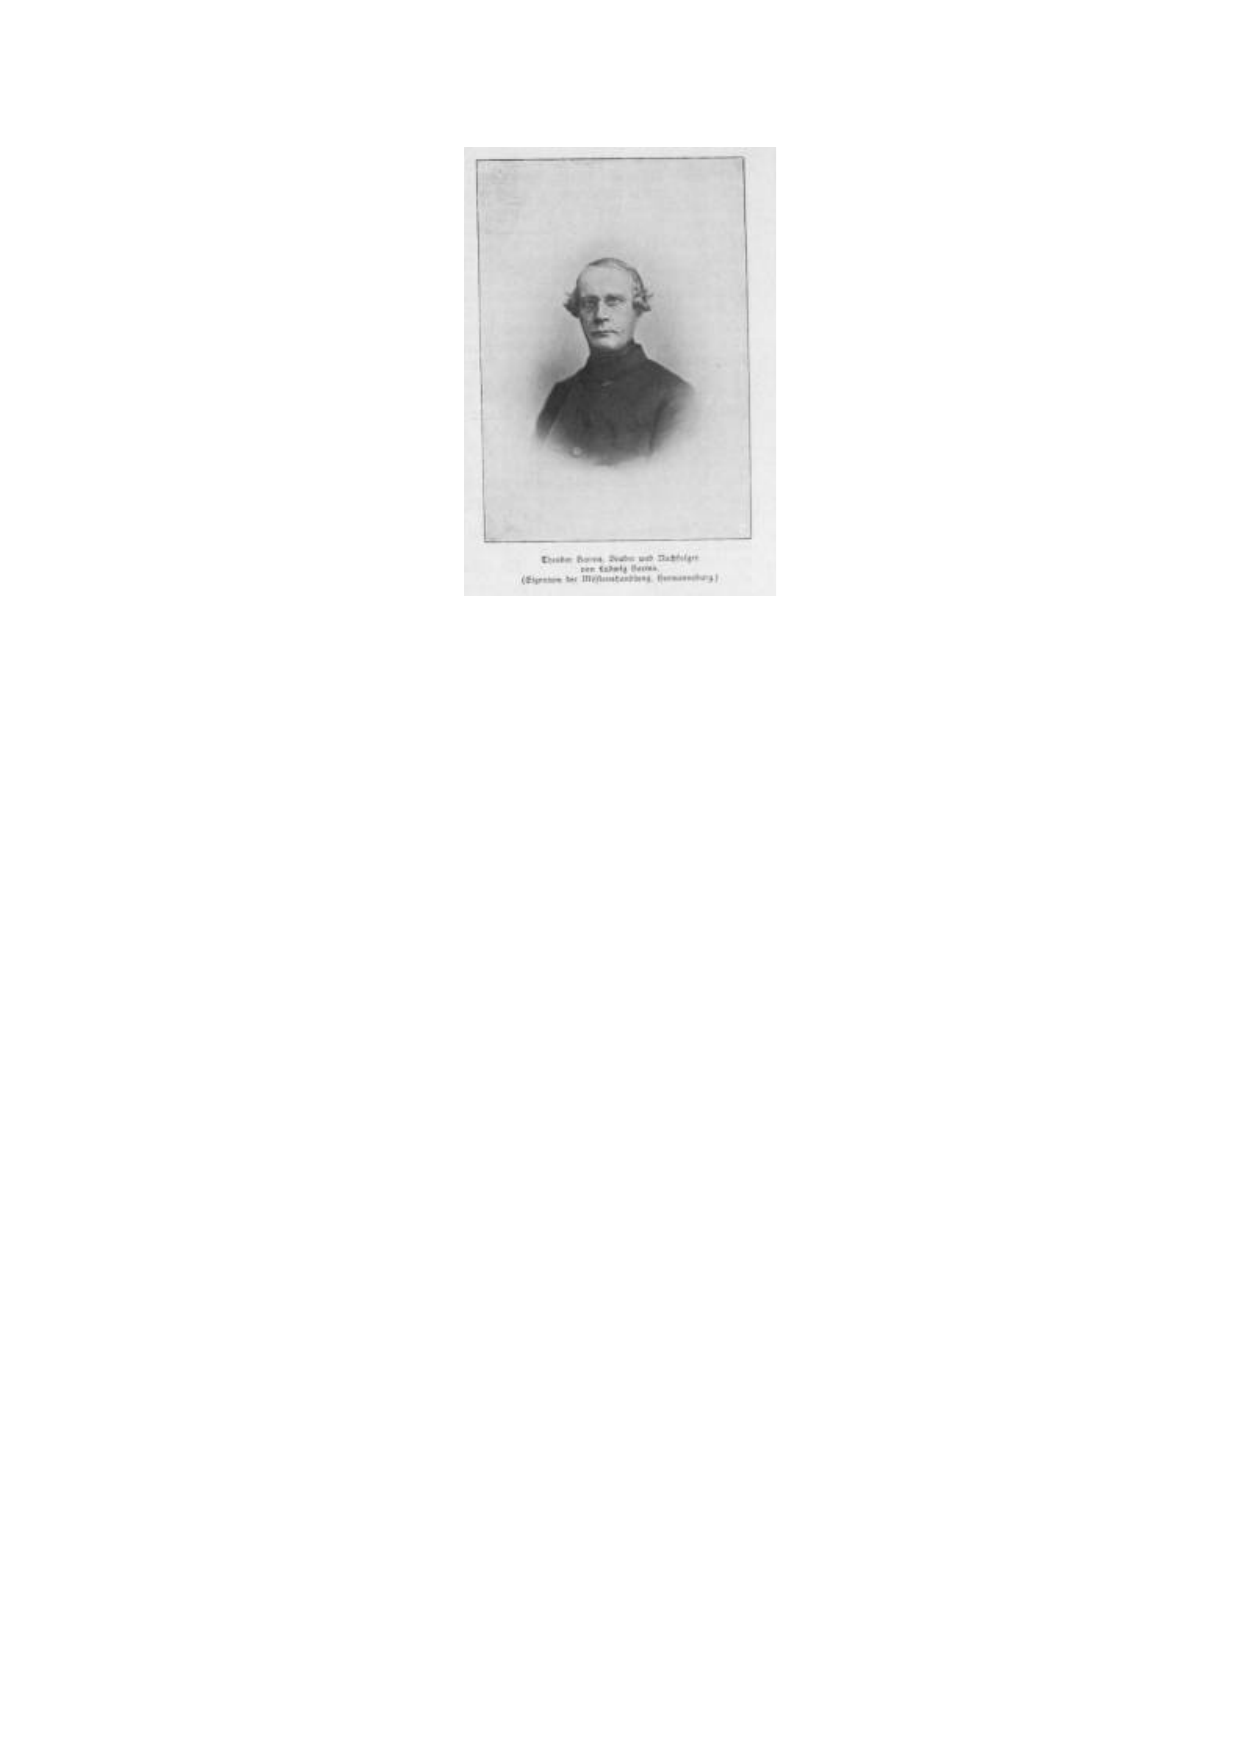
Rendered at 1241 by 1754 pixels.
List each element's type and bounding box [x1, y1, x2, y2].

picture [464, 147, 777, 596]
